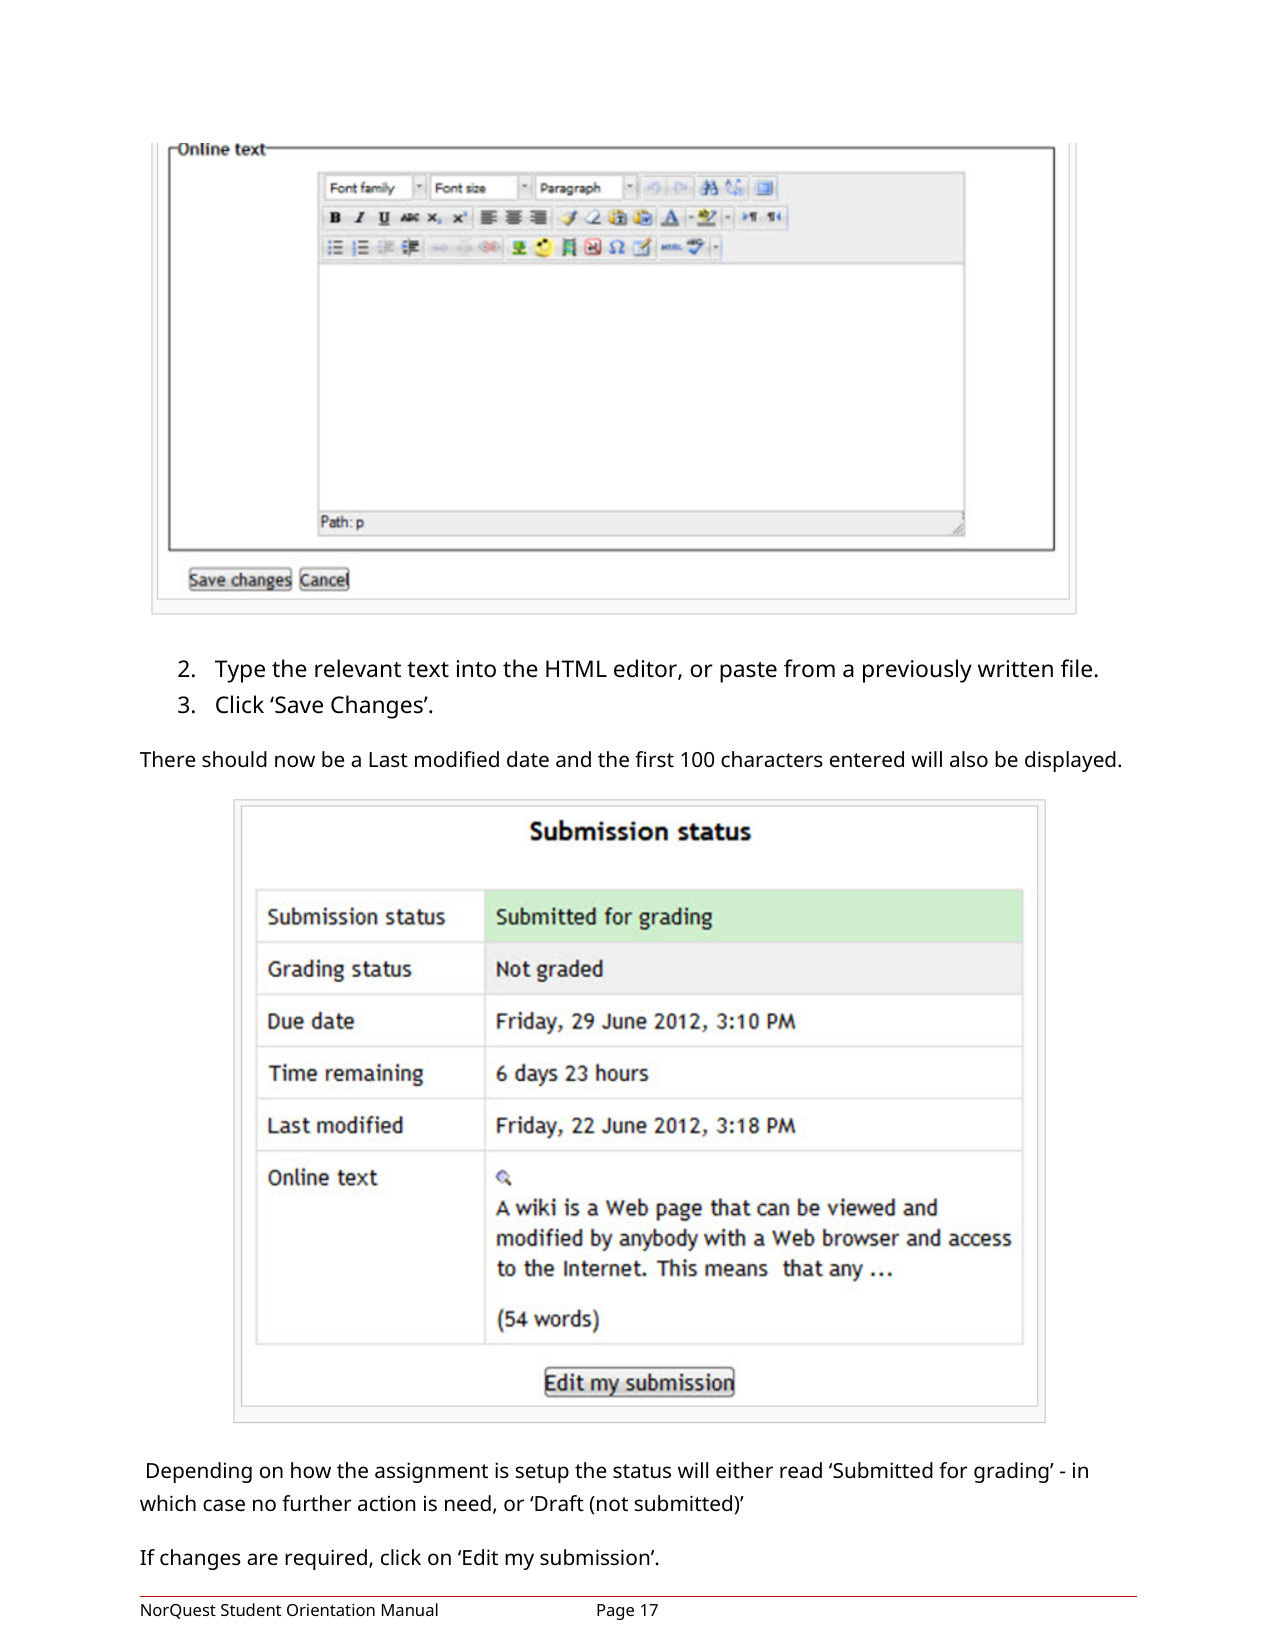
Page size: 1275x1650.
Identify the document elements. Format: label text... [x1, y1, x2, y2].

list Type the relevant text into the HTML editor, or paste from a previously written file. [177, 653, 1137, 684]
picture [139, 143, 1115, 628]
text Depending on how the assignment is setup the status will either read ‘Submitted for grading’ - in which case no further action is need, or ‘Draft (not submitted)’ [139, 1457, 1137, 1518]
text There should now be a Last modified date and the first 100 characters entered will also be displayed. [139, 746, 1137, 774]
list Click ‘Save Changes’. [177, 689, 1137, 720]
picture [216, 799, 1061, 1432]
text If changes are required, click on ‘Edit my submission’. [139, 1543, 1137, 1571]
